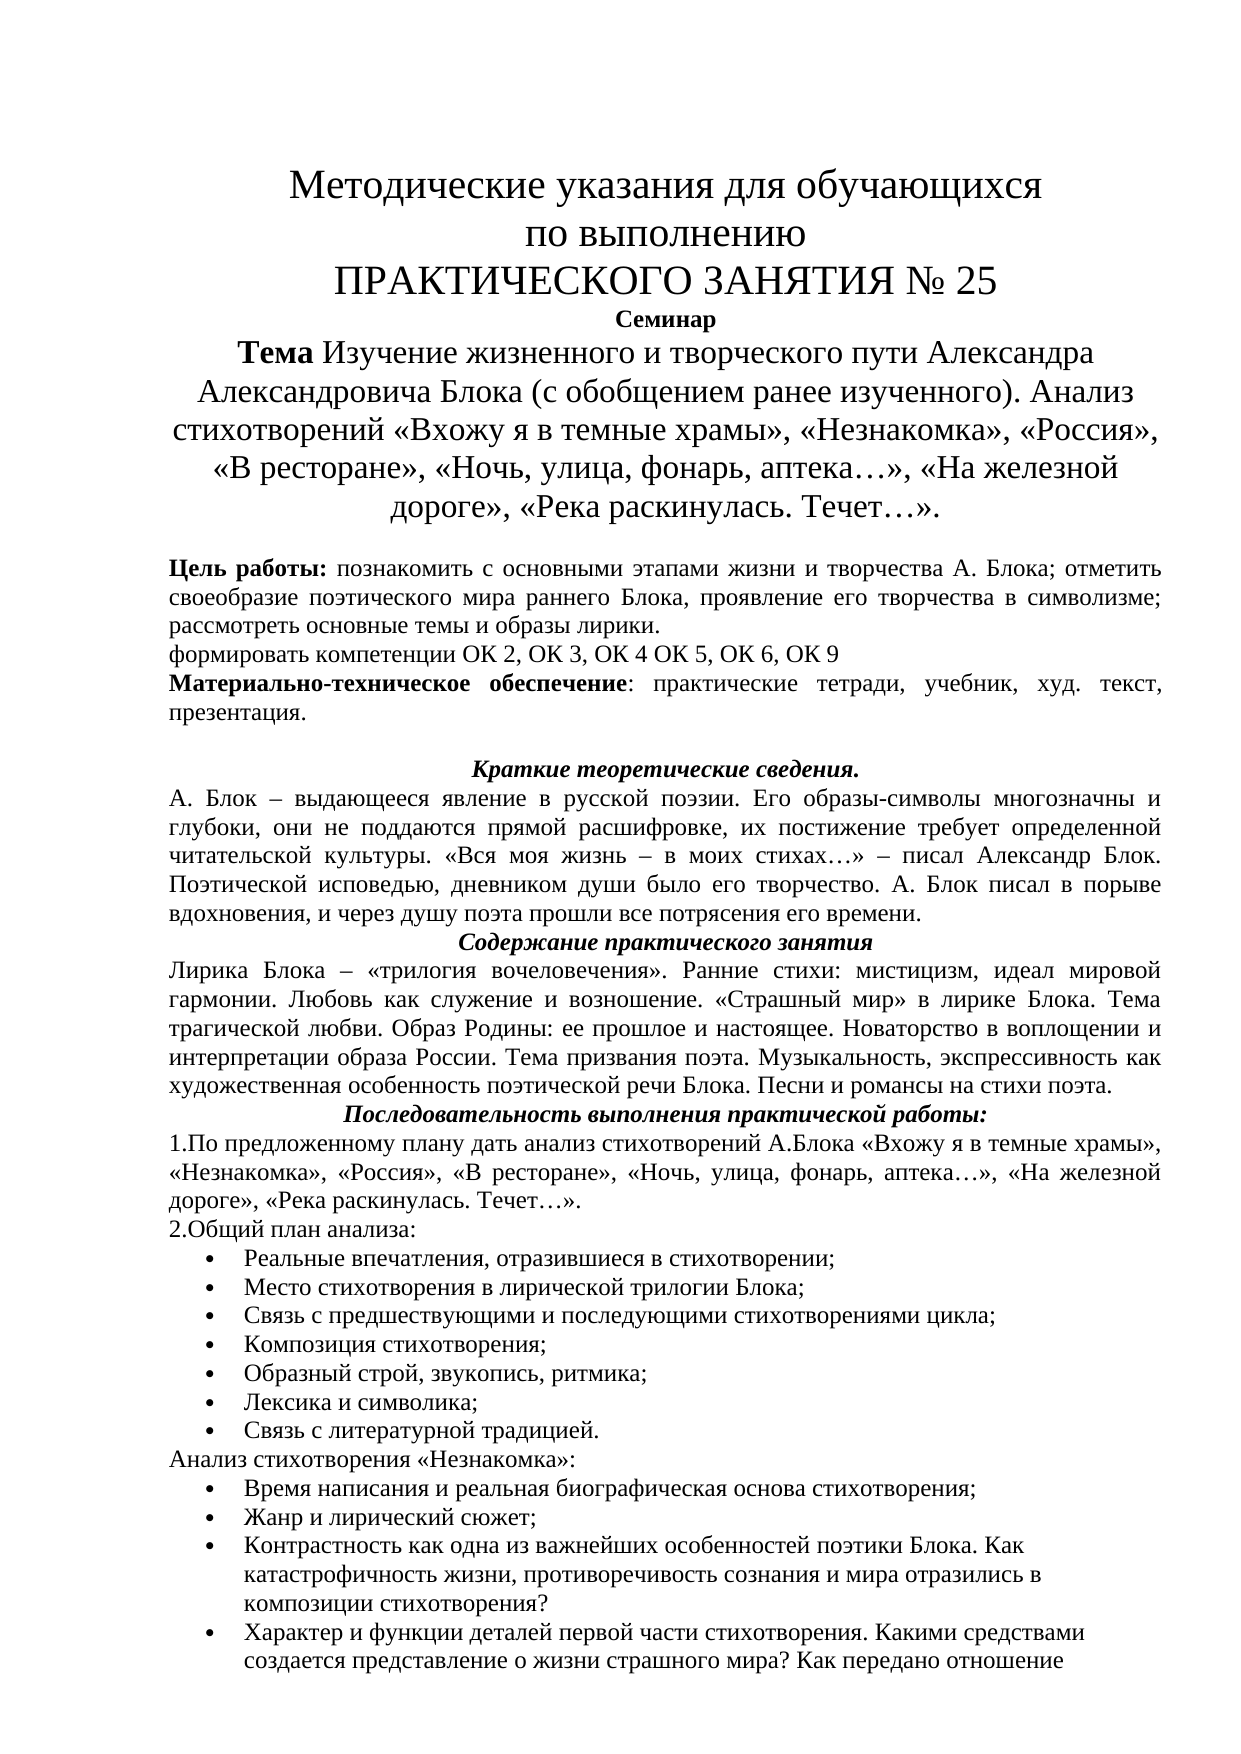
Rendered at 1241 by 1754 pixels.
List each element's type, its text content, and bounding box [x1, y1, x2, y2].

text ПРАКТИЧЕСКОГО ЗАНЯТИЯ № 25 [169, 256, 1162, 304]
text А. Блок – выдающееся явление в русской поэзии. Его образы-символы многозначны и глубоки, они не поддаются прямой расшифровке, их постижение требует определенной читательской культуры. «Вся моя жизнь – в моих стихах…» – писал Александр Блок. Поэтической исповедью, дневником души было его творчество. А. Блок писал в порыве вдохновения, и через душу поэта прошли все потрясения его времени. [169, 783, 1162, 927]
list Время написания и реальная биографическая основа стихотворения; [206, 1473, 1162, 1502]
text Тема Изучение жизненного и творческого пути Александра Александровича Блока (с обобщением ранее изученного). Анализ стихотворений «Вхожу я в темные храмы», «Незнакомка», «Россия», «В ресторане», «Ночь, улица, фонарь, аптека…», «На железной дороге», «Река раскинулась. Течет…». [169, 332, 1162, 524]
text Последовательность выполнения практической работы: [169, 1099, 1162, 1128]
list Жанр и лирический сюжет; [206, 1502, 1162, 1530]
list Лексика и символика; [206, 1387, 1162, 1415]
text Краткие теоретические сведения. [169, 754, 1162, 783]
text Цель работы: познакомить с основными этапами жизни и творчества А. Блока; отметить своеобразие поэтического мира раннего Блока, проявление его творчества в символизме; рассмотреть основные темы и образы лирики. [169, 553, 1162, 639]
text Семинар [169, 304, 1162, 332]
list Образный строй, звукопись, ритмика; [206, 1358, 1162, 1387]
list Связь с литературной традицией. [206, 1415, 1162, 1444]
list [206, 1617, 1162, 1674]
list Связь с предшествующими и последующими стихотворениями цикла; [206, 1300, 1162, 1329]
list Контрастность как одна из важнейших особенностей поэтики Блока. Как катастрофичность жизни, противоречивость сознания и мира отразились в композиции стихотворения? [206, 1530, 1162, 1617]
text формировать компетенции ОК 2, ОК 3, ОК 4 ОК 5, ОК 6, ОК 9 [169, 639, 1162, 668]
text 2.Общий план анализа: [169, 1214, 1162, 1243]
text по выполнению [169, 208, 1162, 256]
list Композиция стихотворения; [206, 1329, 1162, 1358]
text 1.По предложенному плану дать анализ стихотворений А.Блока «Вхожу я в темные храмы», «Незнакомка», «Россия», «В ресторане», «Ночь, улица, фонарь, аптека…», «На железной дороге», «Река раскинулась. Течет…». [169, 1128, 1162, 1214]
list Место стихотворения в лирической трилогии Блока; [206, 1272, 1162, 1300]
list Реальные впечатления, отразившиеся в стихотворении; [206, 1243, 1162, 1272]
text Методические указания для обучающихся [169, 160, 1162, 208]
text Материально-техническое обеспечение: практические тетради, учебник, худ. текст, презентация. [169, 668, 1162, 725]
text Содержание практического занятия [169, 927, 1162, 955]
text Лирика Блока – «трилогия вочеловечения». Ранние стихи: мистицизм, идеал мировой гармонии. Любовь как служение и возношение. «Страшный мир» в лирике Блока. Тема трагической любви. Образ Родины: ее прошлое и настоящее. Новаторство в воплощении и интерпретации образа России. Тема призвания поэта. Музыкальность, экспрессивность как художественная особенность поэтической речи Блока. Песни и романсы на стихи поэта. [169, 955, 1162, 1099]
text Анализ стихотворения «Незнакомка»: [169, 1444, 1162, 1473]
